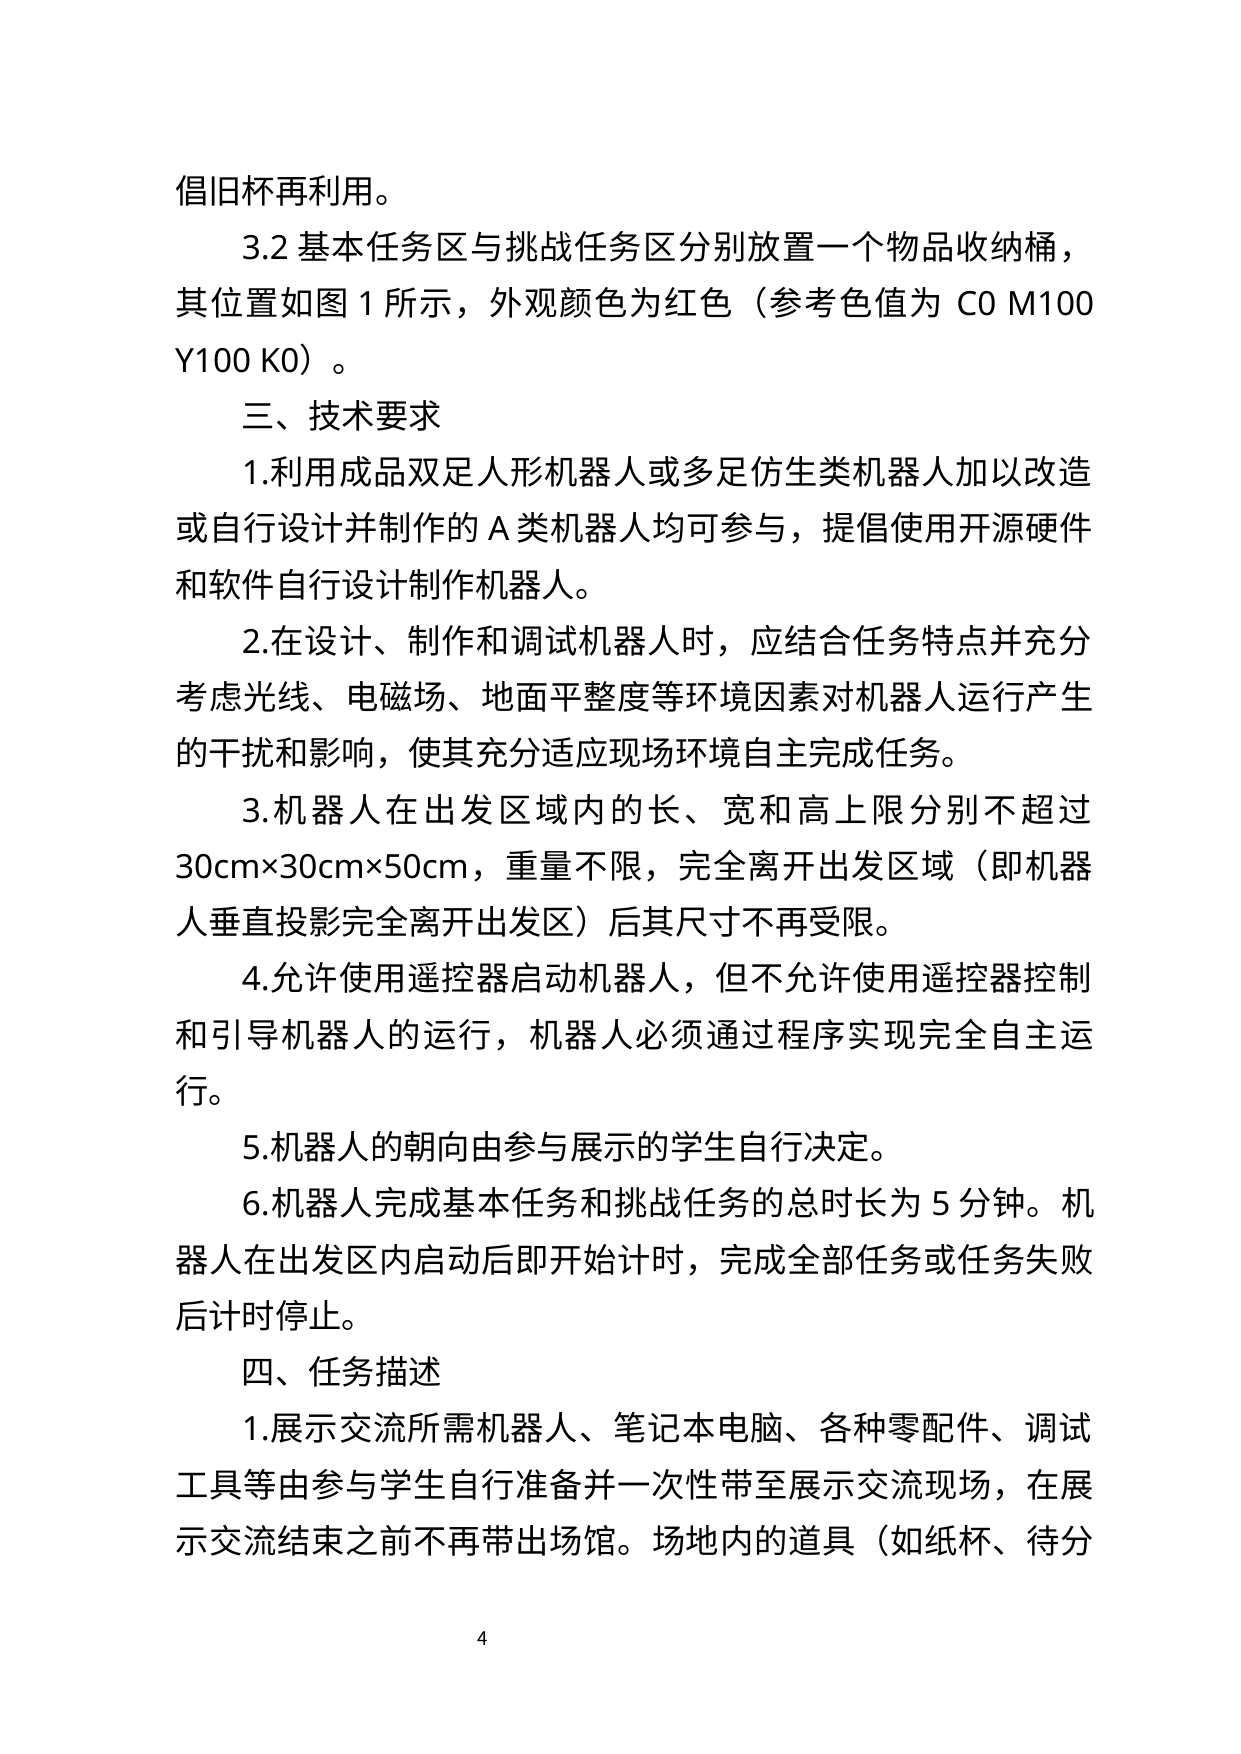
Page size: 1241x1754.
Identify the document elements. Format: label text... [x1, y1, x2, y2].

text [175, 158, 1094, 214]
text 4.允许使用遥控器启动机器人，但不允许使用遥控器控制和引导机器人的运行，机器人必须通过程序实现完全自主运行。 [175, 946, 1094, 1114]
text 6.机器人完成基本任务和挑战任务的总时长为5分钟。机器人在出发区内启动后即开始计时，完成全部任务或任务失败后计时停止。 [175, 1171, 1094, 1339]
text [175, 1396, 1094, 1564]
text 5.机器人的朝向由参与展示的学生自行决定。 [175, 1114, 1094, 1171]
text 1.利用成品双足人形机器人或多足仿生类机器人加以改造或自行设计并制作的A类机器人均可参与，提倡使用开源硬件和软件自行设计制作机器人。 [175, 439, 1094, 608]
text 四、任务描述 [175, 1339, 1094, 1396]
text 2.在设计、制作和调试机器人时，应结合任务特点并充分考虑光线、电磁场、地面平整度等环境因素对机器人运行产生的干扰和影响，使其充分适应现场环境自主完成任务。 [175, 608, 1094, 777]
text 3.2基本任务区与挑战任务区分别放置一个物品收纳桶，其位置如图1所示，外观颜色为红色（参考色值为 C0 M100 Y100 K0）。 [175, 214, 1094, 383]
text 3.机器人在出发区域内的长、宽和高上限分别不超过30cm×30cm×50cm，重量不限，完全离开出发区域（即机器人垂直投影完全离开出发区）后其尺寸不再受限。 [175, 777, 1094, 946]
text 三、技术要求 [175, 383, 1094, 439]
